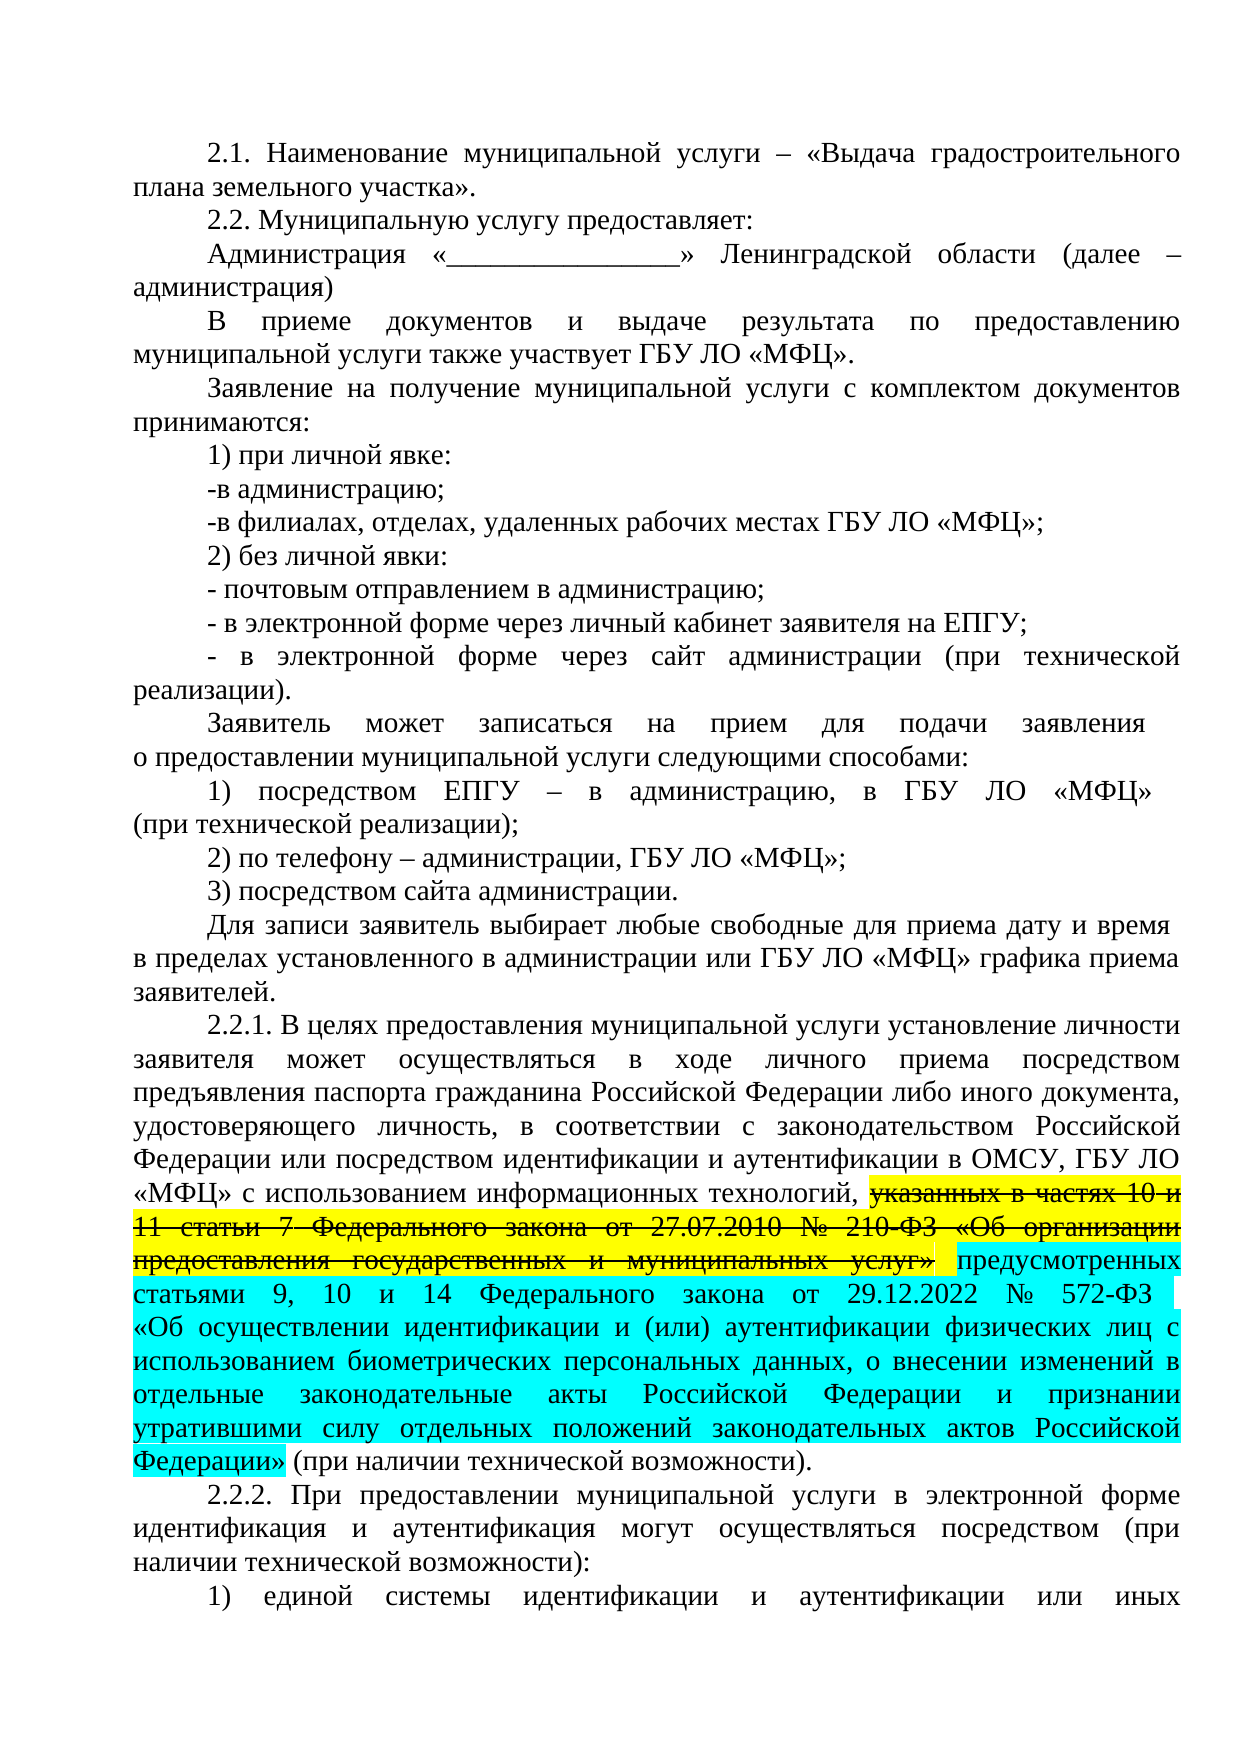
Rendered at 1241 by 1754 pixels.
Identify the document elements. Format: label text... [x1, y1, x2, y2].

text 1) при личной явке: [133, 437, 1181, 471]
text -в администрацию; [133, 471, 1181, 504]
text 2.1. Наименование муниципальной услуги – «Выдача градостроительного плана земельного участка». [133, 135, 1181, 202]
text - почтовым отправлением в администрацию; [133, 571, 1181, 605]
text Заявление на получение муниципальной услуги с комплектом документов принимаются: [133, 370, 1181, 437]
text В приеме документов и выдаче результата по предоставлению муниципальной услуги также участвует ГБУ ЛО «МФЦ». [133, 303, 1181, 370]
text 3) посредством сайта администрации. [133, 873, 1181, 907]
text Заявитель может записаться на прием для подачи заявления о предоставлении муниципальной услуги следующими способами: [133, 706, 1181, 773]
text - в электронной форме через сайт администрации (при технической реализации). [133, 638, 1181, 706]
text - в электронной форме через личный кабинет заявителя на ЕПГУ; [133, 605, 1181, 638]
text 2.2.1. В целях предоставления муниципальной услуги установление личности заявителя может осуществляться в ходе личного приема посредством предъявления паспорта гражданина Российской Федерации либо иного документа, удостоверяющего личность, в соответствии с законодательством Российской Федерации или посредством идентификации и аутентификации в ОМСУ, ГБУ ЛО «МФЦ» с использованием информационных технологий, указанных в частях 10 и 11 статьи 7 Федерального закона от 27.07.2010 № 210-ФЗ «Об организации предоставления государственных и муниципальных услуг» предусмотренных статьями 9, 10 и 14 Федерального закона от 29.12.2022 № 572-ФЗ «Об осуществлении идентификации и (или) аутентификации физических лиц с использованием биометрических персональных данных, о внесении изменений в отдельные законодательные акты Российской Федерации и признании утратившими силу отдельных положений законодательных актов Российской Федерации» (при наличии технической возможности). [133, 1007, 1181, 1209]
text 2) по телефону – администрации, ГБУ ЛО «МФЦ»; [133, 840, 1181, 873]
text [133, 1578, 1181, 1611]
text -в филиалах, отделах, удаленных рабочих местах ГБУ ЛО «МФЦ»; [133, 504, 1181, 538]
text Для записи заявитель выбирает любые свободные для приема дату и время в пределах установленного в администрации или ГБУ ЛО «МФЦ» графика приема заявителей. [133, 907, 1181, 1007]
text 2.2. Муниципальную услугу предоставляет: [133, 202, 1181, 236]
text 2.2.2. При предоставлении муниципальной услуги в электронной форме идентификация и аутентификация могут осуществляться посредством (при наличии технической возможности): [133, 1477, 1181, 1578]
text Администрация «________________» Ленинградской области (далее – администрация) [133, 236, 1181, 303]
text 2) без личной явки: [133, 538, 1181, 571]
text 1) посредством ЕПГУ – в администрацию, в ГБУ ЛО «МФЦ» (при технической реализации); [133, 773, 1181, 840]
